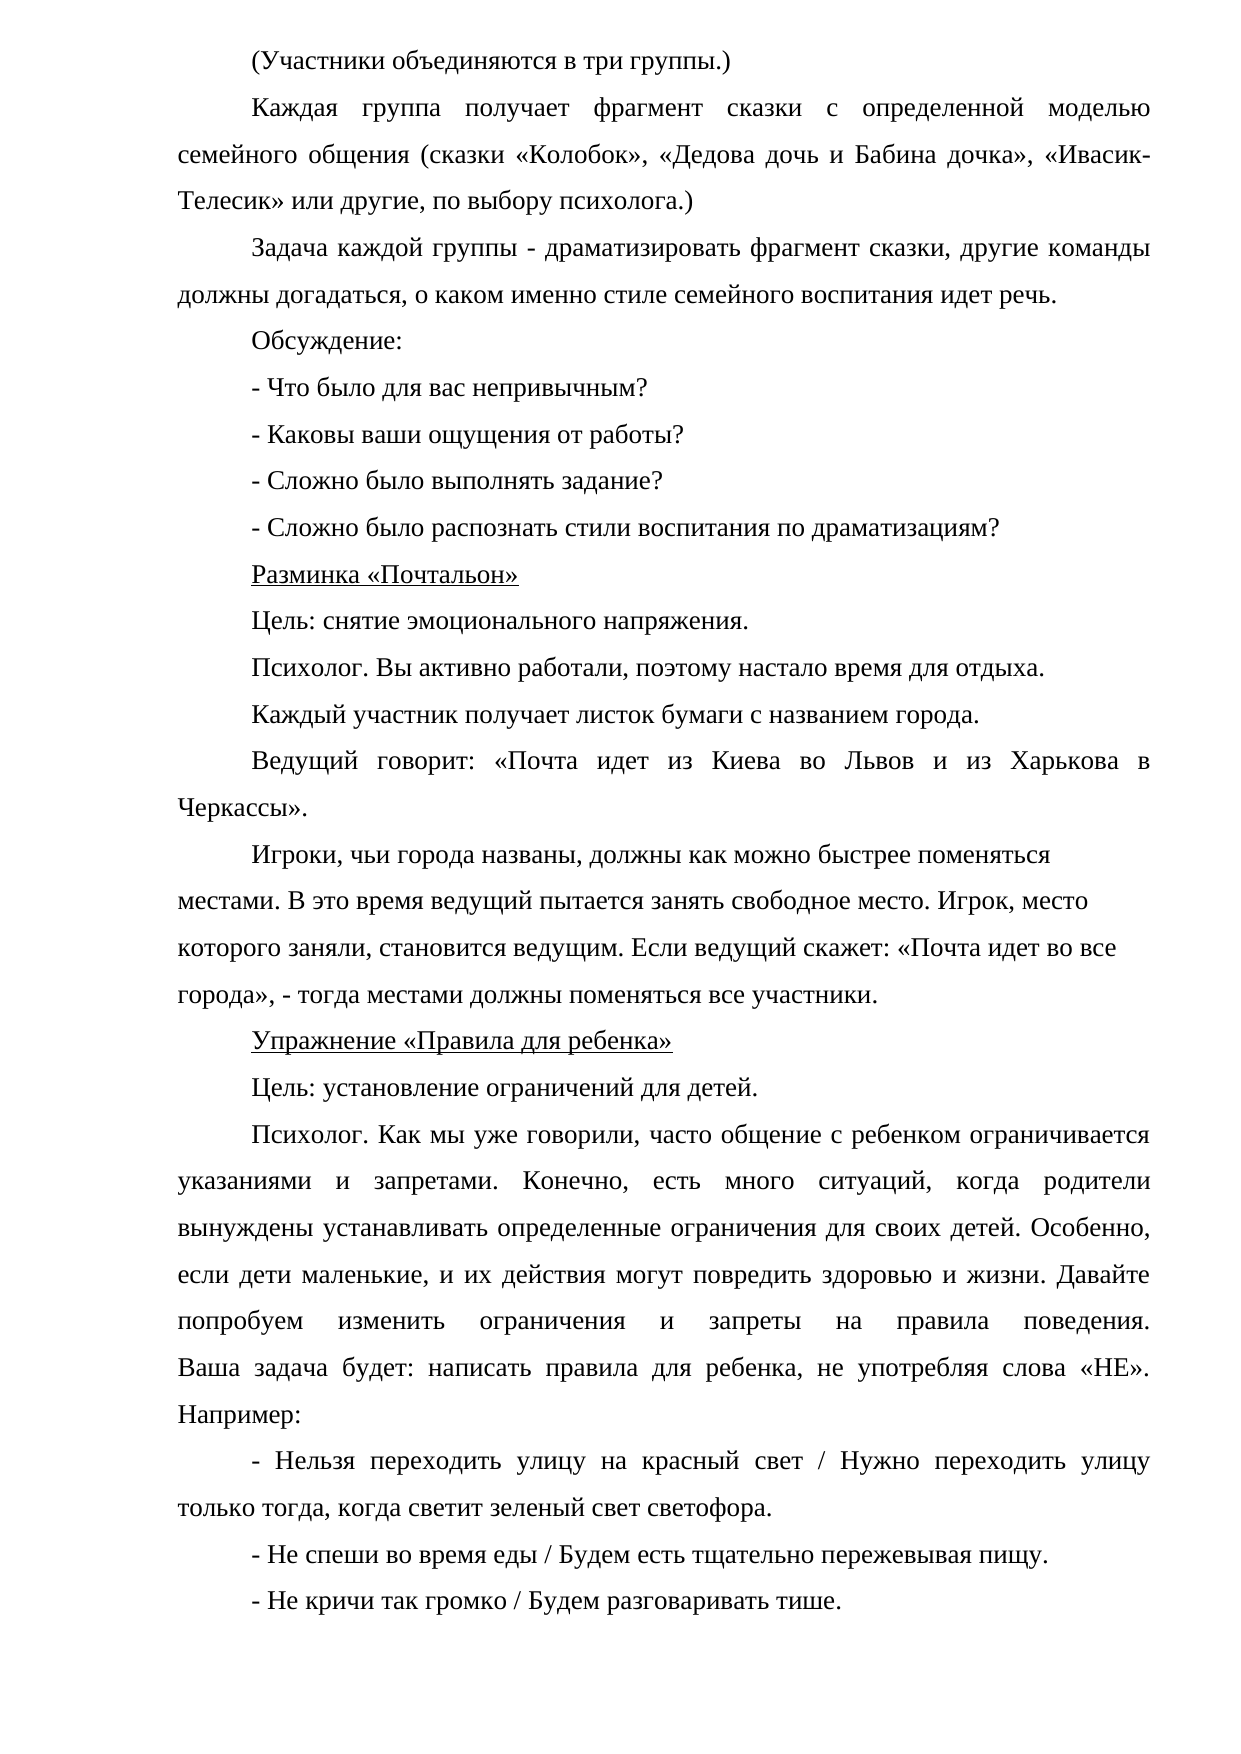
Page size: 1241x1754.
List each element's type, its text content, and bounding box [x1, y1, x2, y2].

text - Не спеши во время еды / Будем есть тщательно пережевывая пищу. [177, 1538, 1152, 1569]
text Ведущий говорит: «Почта идет из Киева во Львов и из Харькова в Черкассы». [177, 744, 1152, 822]
text Упражнение «Правила для ребенка» [177, 1024, 1152, 1056]
text - Каковы ваши ощущения от работы? [177, 418, 1152, 449]
text - Сложно было распознать стили воспитания по драматизациям? [177, 511, 1152, 542]
text - Не кричи так громко / Будем разговаривать тише. [177, 1584, 1152, 1616]
text Психолог. Как мы уже говорили, часто общение с ребенком ограничивается указаниями и запретами. Конечно, есть много ситуаций, когда родители вынуждены устанавливать определенные ограничения для своих детей. Особенно, если дети маленькие, и их действия могут повредить здоровью и жизни. Давайте попробуем изменить ограничения и запреты на правила поведения. Ваша задача будет: написать правила для ребенка, не употребляя слова «НЕ». Например: [177, 1118, 1152, 1429]
text Обсуждение: [177, 324, 1152, 356]
text Каждый участник получает листок бумаги с названием города. [177, 698, 1152, 729]
text Задача каждой группы - драматизировать фрагмент сказки, другие команды должны догадаться, о каком именно стиле семейного воспитания идет речь. [177, 231, 1152, 309]
text - Нельзя переходить улицу на красный свет / Нужно переходить улицу только тогда, когда светит зеленый свет светофора. [177, 1444, 1152, 1522]
text Игроки, чьи города названы, должны как можно быстрее поменяться местами. В это время ведущий пытается занять свободное место. Игрок, место которого заняли, становится ведущим. Если ведущий скажет: «Почта идет во все города», - тогда местами должны поменяться все участники. [177, 838, 1152, 1009]
text Цель: снятие эмоционального напряжения. [177, 604, 1152, 636]
text - Сложно было выполнять задание? [177, 464, 1152, 496]
text Каждая группа получает фрагмент сказки с определенной моделью семейного общения (сказки «Колобок», «Дедова дочь и Бабина дочка», «Ивасик-Телесик» или другие, по выбору психолога.) [177, 91, 1152, 216]
text - Что было для вас непривычным? [177, 371, 1152, 402]
text Цель: установление ограничений для детей. [177, 1071, 1152, 1102]
text Разминка «Почтальон» [177, 558, 1152, 589]
text Психолог. Вы активно работали, поэтому настало время для отдыха. [177, 651, 1152, 682]
text (Участники объединяются в три группы.) [177, 44, 1152, 76]
